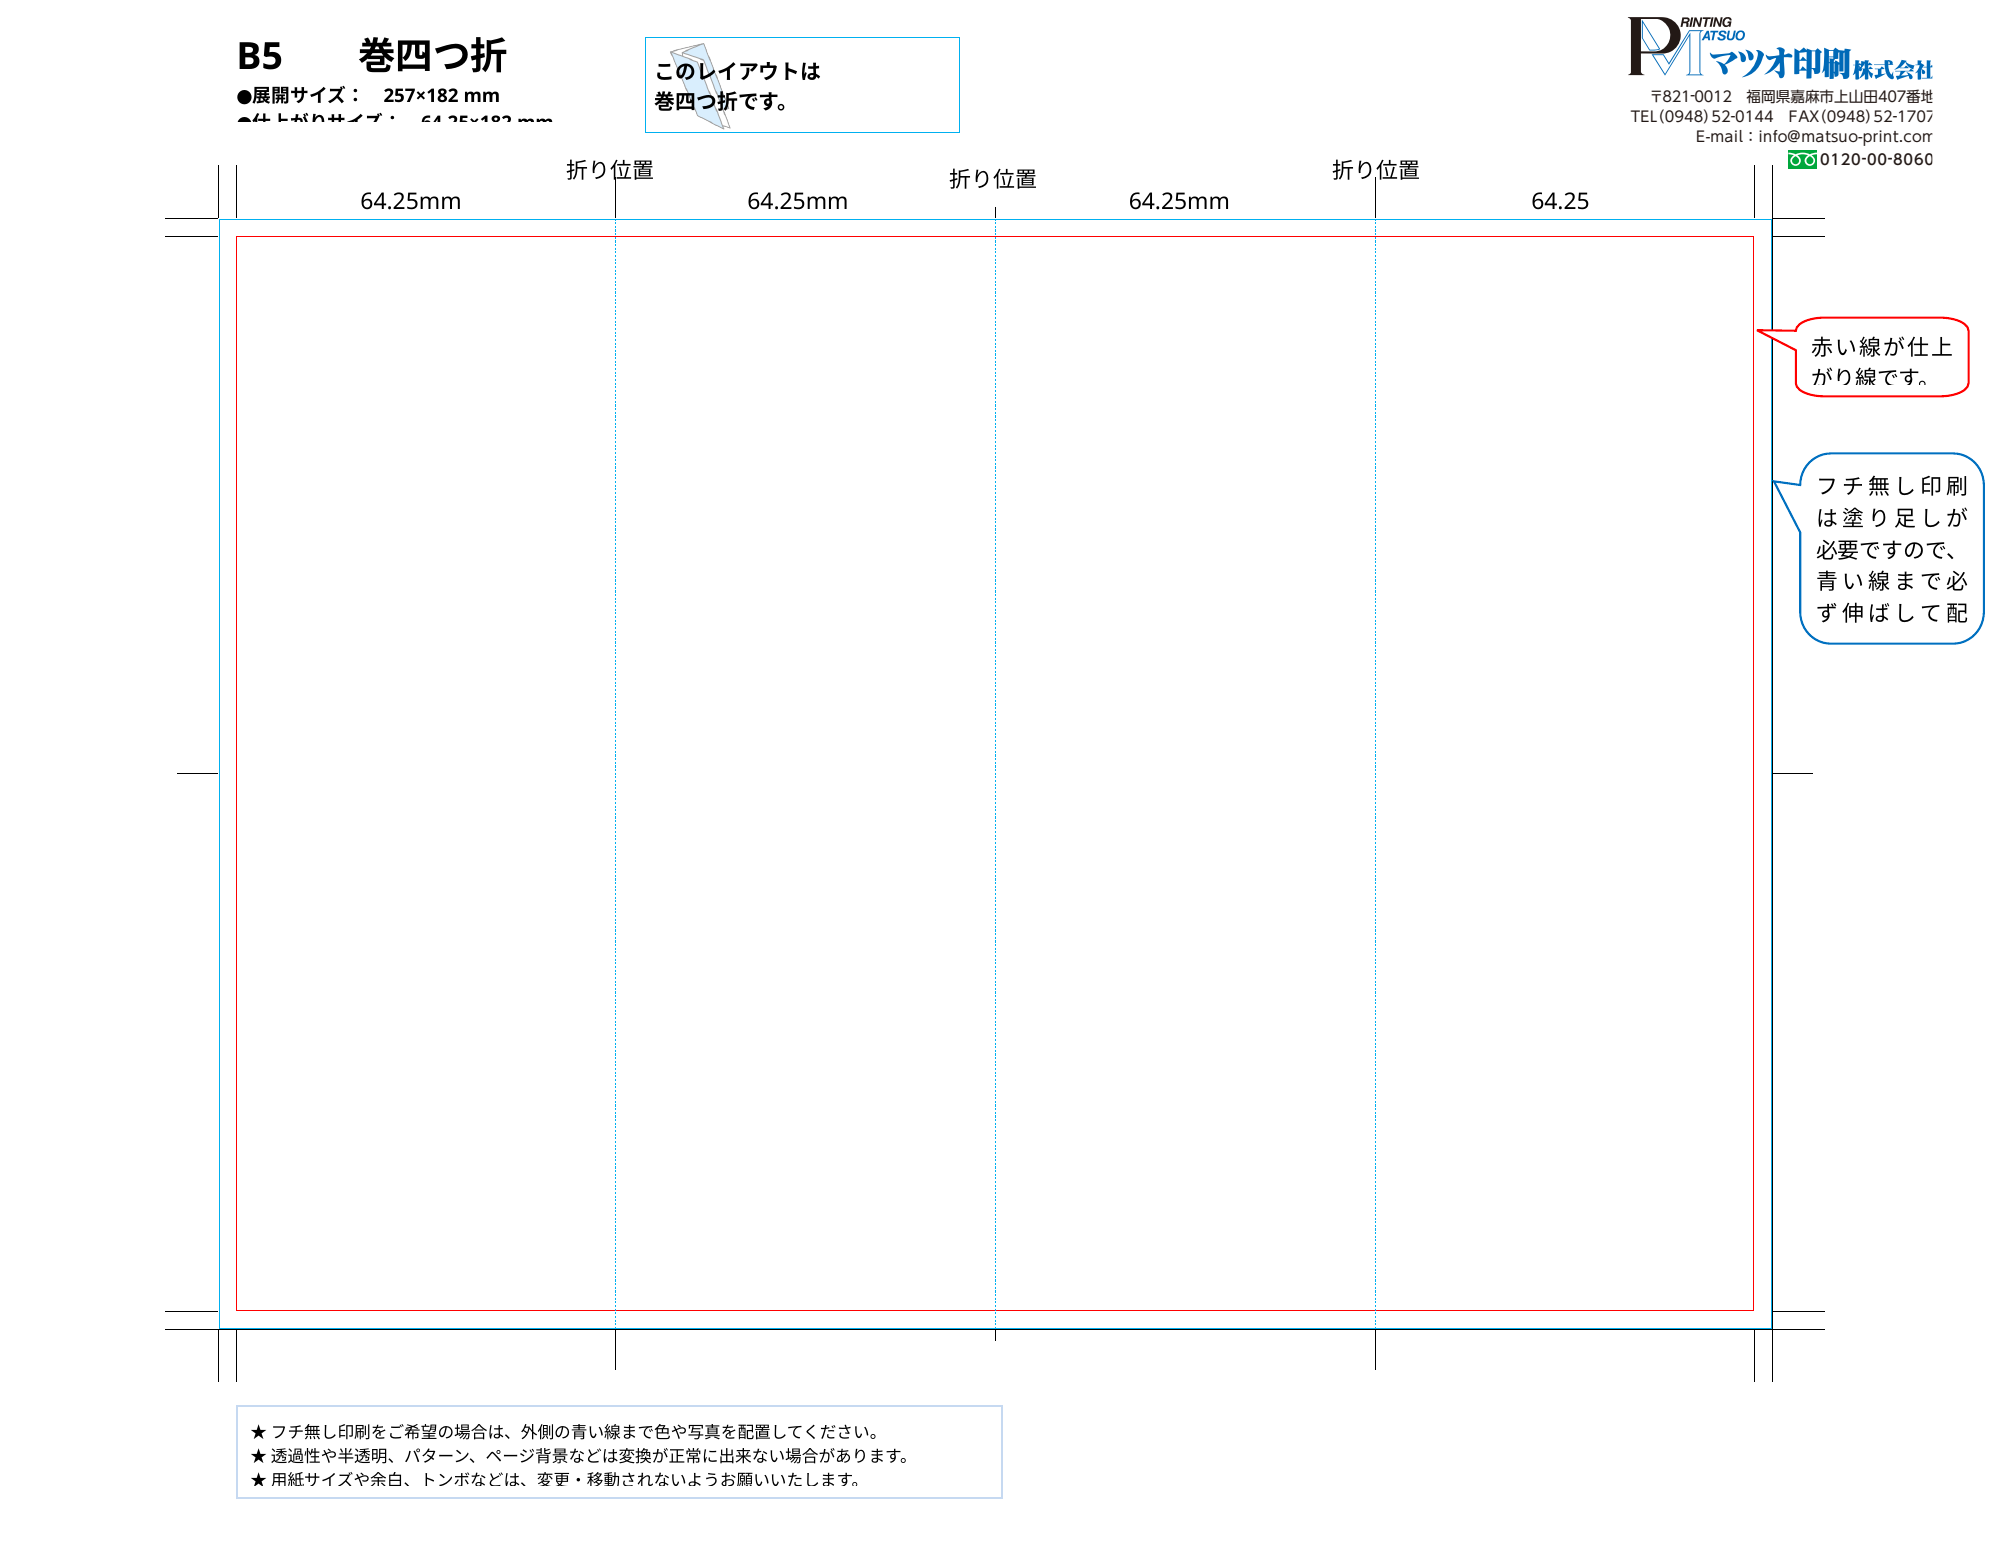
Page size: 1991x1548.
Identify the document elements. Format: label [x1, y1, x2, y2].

picture [664, 41, 739, 131]
